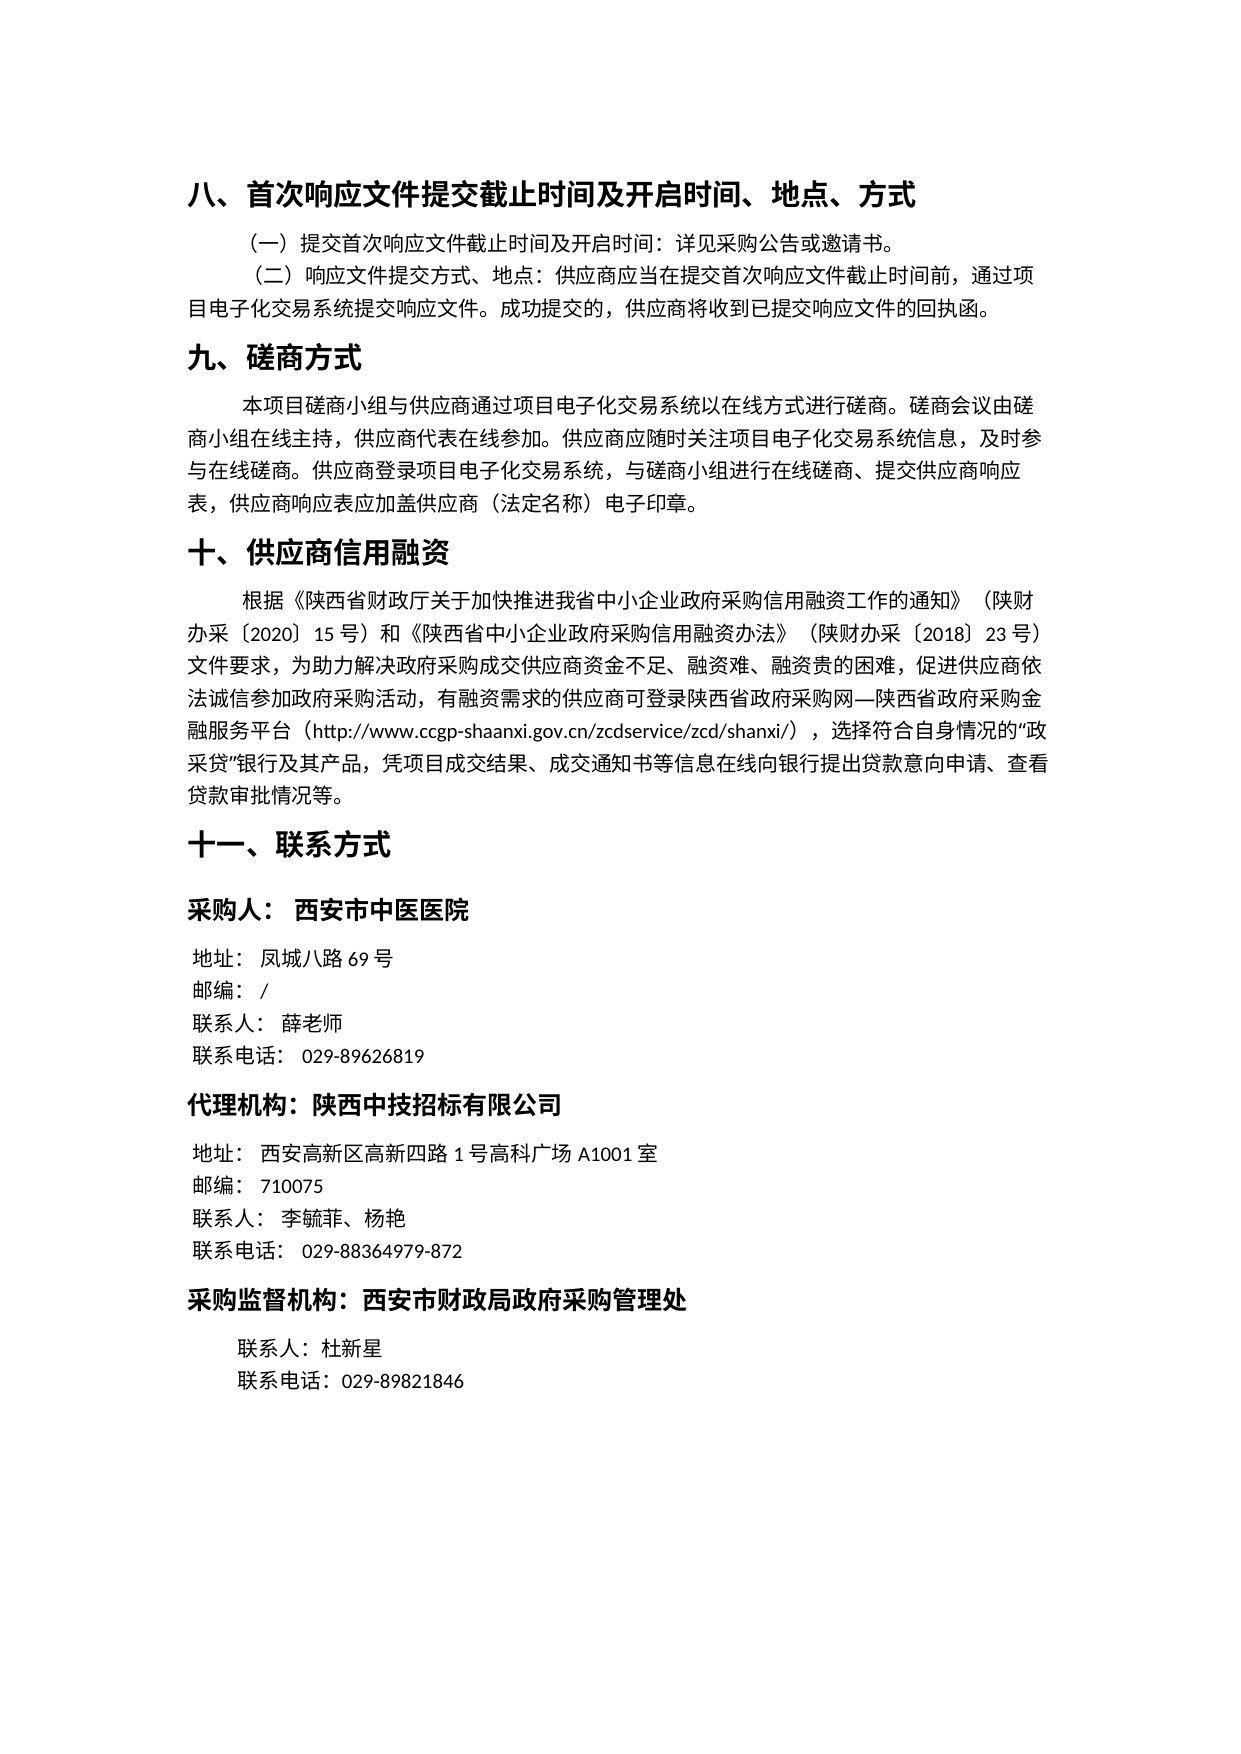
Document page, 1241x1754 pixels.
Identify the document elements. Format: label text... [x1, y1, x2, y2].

text 联系人： 薛老师 [187, 1007, 1053, 1039]
text 联系人： 李毓菲、杨艳 [187, 1202, 1053, 1234]
text 邮编： 710075 [187, 1169, 1053, 1202]
text （一）提交首次响应文件截止时间及开启时间：详见采购公告或邀请书。 [187, 227, 1053, 259]
text 地址： 西安高新区高新四路 1 号高科广场 A1001 室 [187, 1137, 1053, 1169]
text 联系电话： 029-88364979-872 [187, 1234, 1053, 1267]
text 地址： 凤城八路69号 [187, 942, 1053, 974]
text 联系电话：029-89821846 [187, 1364, 1053, 1397]
text 采购监督机构：西安市财政局政府采购管理处 [187, 1267, 1053, 1332]
text 代理机构：陕西中技招标有限公司 [187, 1072, 1053, 1137]
text 根据《陕西省财政厅关于加快推进我省中小企业政府采购信用融资工作的通知》（陕财办采〔2020〕15 号）和《陕西省中小企业政府采购信用融资办法》（陕财办采〔2018〕23 号）文件要求，为助力解决政府采购成交供应商资金不足、融资难、融资贵的困难，促进供应商依法诚信参加政府采购活动，有融资需求的供应商可登录陕西省政府采购网—陕西省政府采购金融服务平台（http://www.ccgp-shaanxi.gov.cn/zcdservice/zcd/shanxi/），选择符合自身情况的“政采贷”银行及其产品，凭项目成交结果、成交通知书等信息在线向银行提出贷款意向申请、查看贷款审批情况等。 [187, 584, 1053, 812]
text （二）响应文件提交方式、地点：供应商应当在提交首次响应文件截止时间前，通过项目电子化交易系统提交响应文件。成功提交的，供应商将收到已提交响应文件的回执函。 [187, 259, 1053, 324]
text 九、磋商方式 [187, 324, 1053, 389]
text 十一、联系方式 [187, 812, 1053, 877]
text 采购人： 西安市中医医院 [187, 877, 1053, 942]
text 联系电话： 029-89626819 [187, 1039, 1053, 1072]
text 邮编： / [187, 974, 1053, 1007]
text 十、供应商信用融资 [187, 519, 1053, 584]
text 本项目磋商小组与供应商通过项目电子化交易系统以在线方式进行磋商。磋商会议由磋商小组在线主持，供应商代表在线参加。供应商应随时关注项目电子化交易系统信息，及时参与在线磋商。供应商登录项目电子化交易系统，与磋商小组进行在线磋商、提交供应商响应表，供应商响应表应加盖供应商（法定名称）电子印章。 [187, 389, 1053, 519]
text 八、首次响应文件提交截止时间及开启时间、地点、方式 [187, 162, 1053, 227]
text 联系人：杜新星 [187, 1332, 1053, 1364]
